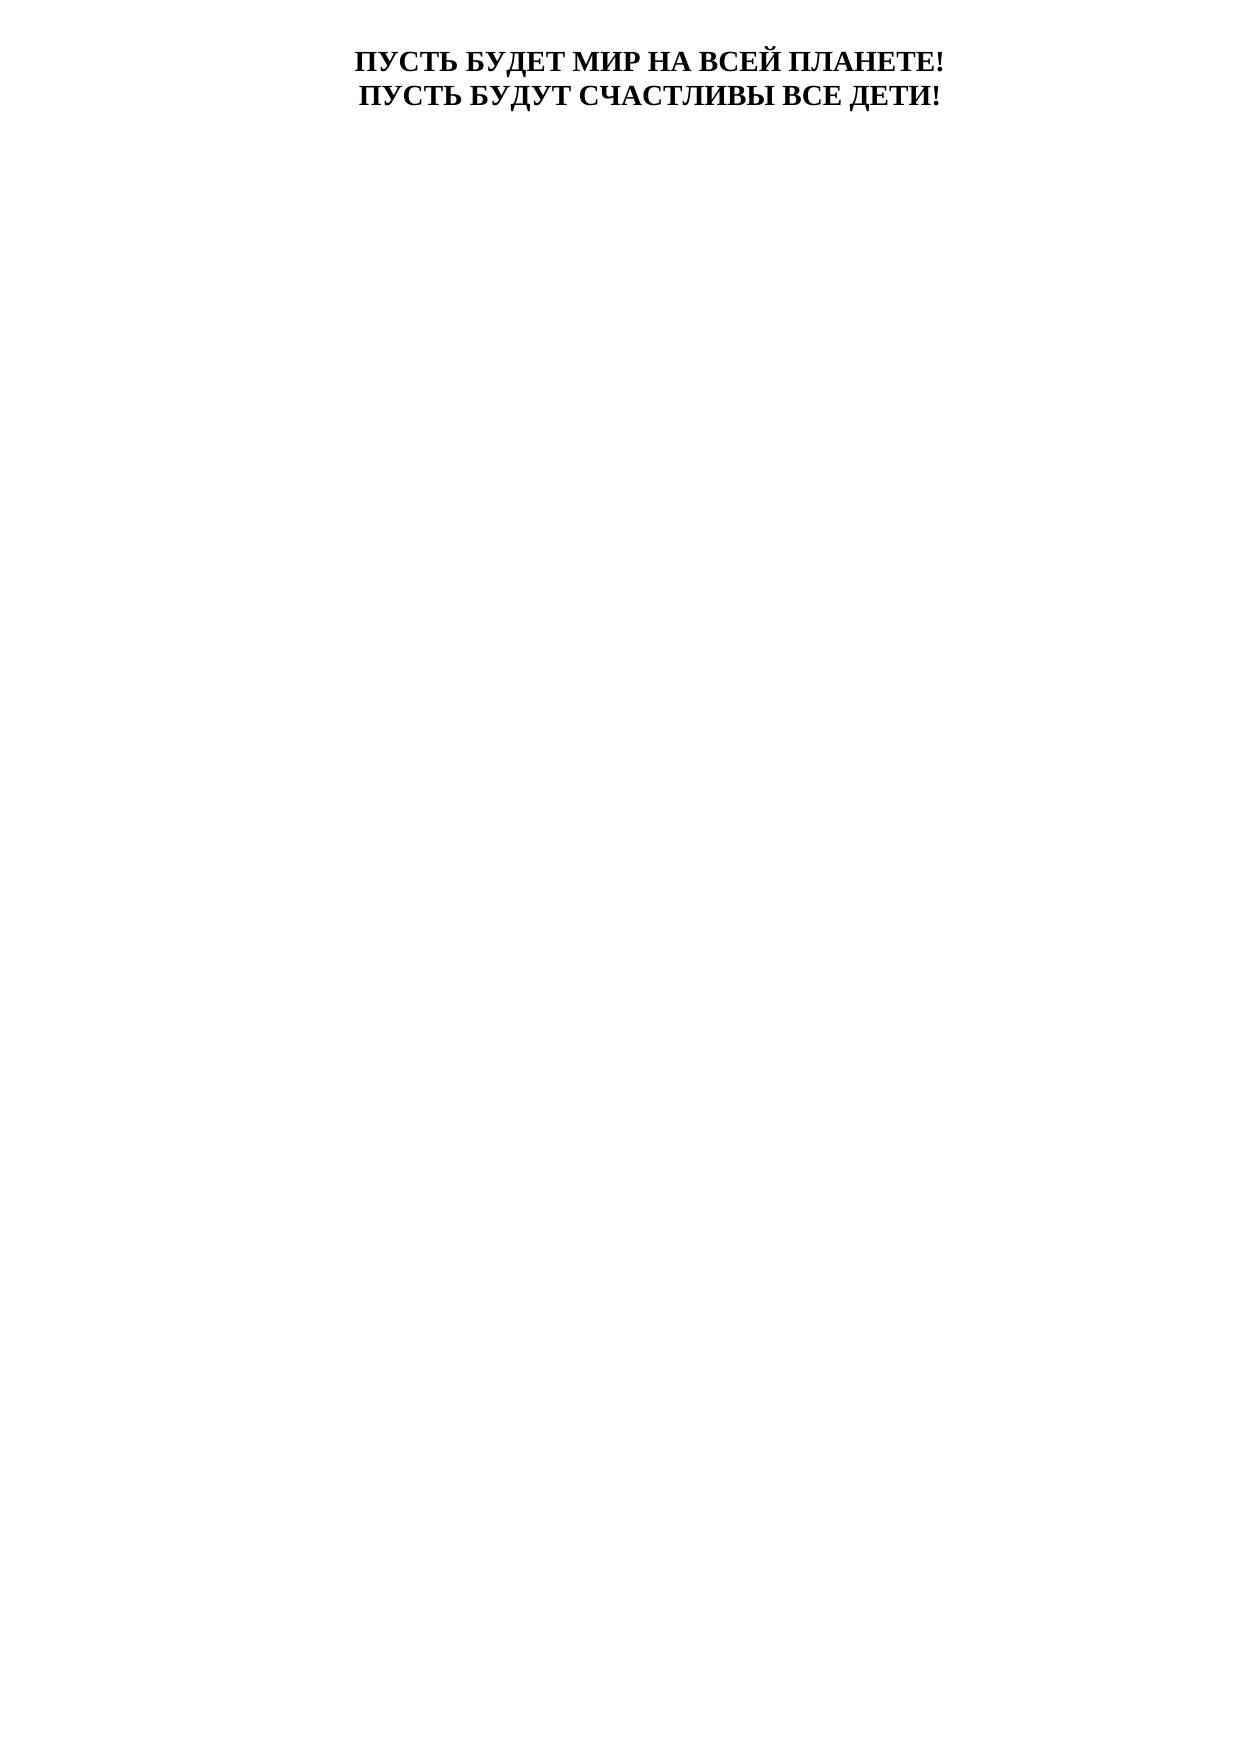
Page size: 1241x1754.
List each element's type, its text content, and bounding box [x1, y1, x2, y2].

text ПУСТЬ БУДУТ СЧАСТЛИВЫ ВСЕ ДЕТИ! [103, 78, 1196, 111]
text ПУСТЬ БУДЕТ МИР НА ВСЕЙ ПЛАНЕТЕ! [103, 44, 1196, 78]
